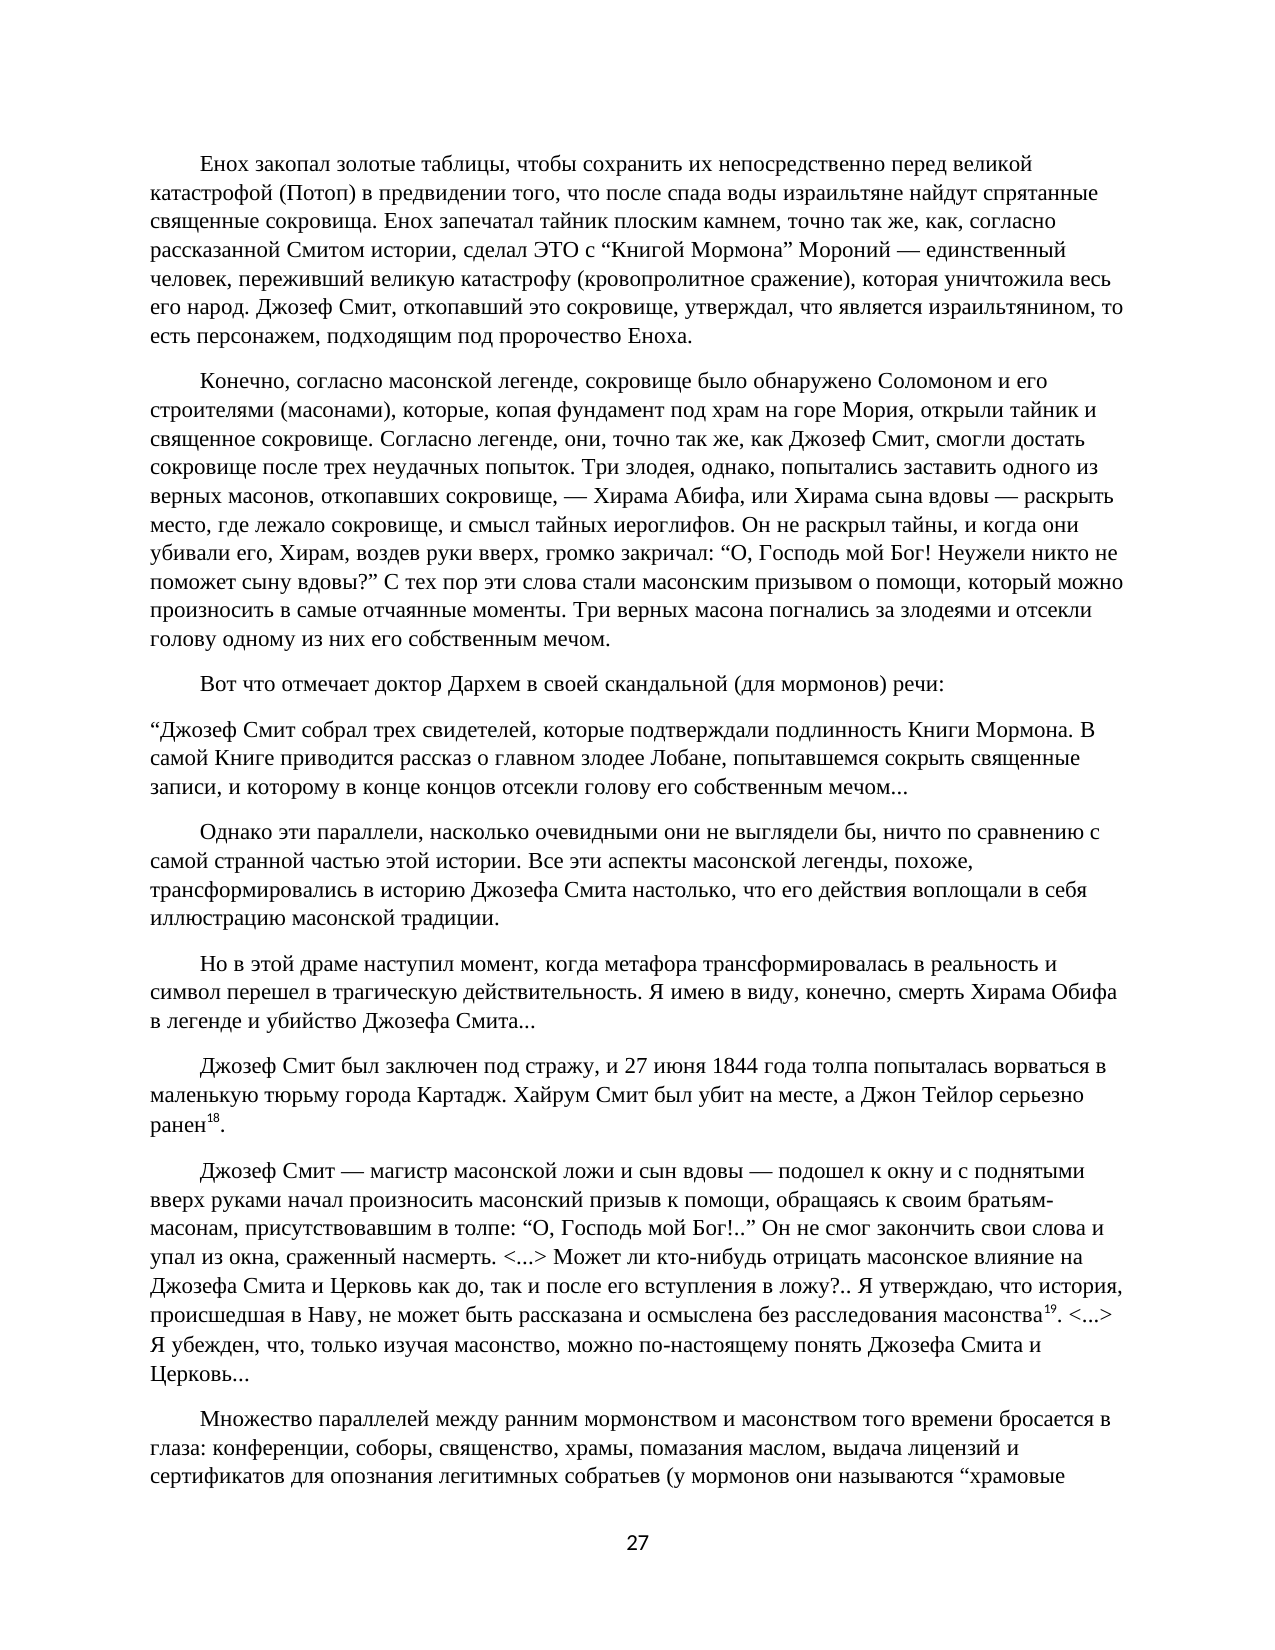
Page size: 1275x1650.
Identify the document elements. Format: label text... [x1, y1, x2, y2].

text Конечно, согласно масонской легенде, сокровище было обнаружено Соломоном и его строителями (масонами), которые, копая фундамент под храм на горе Мория, открыли тайник и священное сокровище. Согласно легенде, они, точно так же, как Джозеф Смит, смогли достать сокровище после трех неудачных попыток. Три злодея, однако, попытались заставить одного из верных масонов, откопавших сокровище, — Хирама Абифа, или Хирама сына вдовы — раскрыть место, где лежало сокровище, и смысл тайных иероглифов. Он не раскрыл тайны, и когда они убивали его, Хирам, воздев руки вверх, громко закричал: “О, Господь мой Бог! Неужели никто не поможет сыну вдовы?” С тех пор эти слова стали масонским призывом о помощи, который можно произносить в самые отчаянные моменты. Три верных масона погнались за злодеями и отсекли голову одному из них его собственным мечом. [150, 367, 1125, 652]
text Однако эти параллели, насколько очевидными они не выглядели бы, ничто по сравнению с самой странной частью этой истории. Все эти аспекты масонской легенды, похоже, трансформировались в историю Джозефа Смита настолько, что его действия воплощали в себя иллюстрацию масонской традиции. [150, 818, 1125, 931]
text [150, 1405, 1125, 1489]
text Джозеф Смит был заключен под стражу, и 27 июня 1844 года толпа попыталась ворваться в маленькую тюрьму города Картадж. Хайрум Смит был убит на месте, а Джон Тейлор серьезно ранен18. [150, 1052, 1125, 1138]
text Енох закопал золотые таблицы, чтобы сохранить их непосредственно перед великой катастрофой (Потоп) в предвидении того, что после спада воды израильтяне найдут спрятанные священные сокровища. Енох запечатал тайник плоским камнем, точно так же, как, согласно рассказанной Смитом истории, сделал ЭТО с “Книгой Мормона” Мороний — единственный человек, переживший великую катастрофу (кровопролитное сражение), которая уничтожила весь его народ. Джозеф Смит, откопавший это сокровище, утверждал, что является израильтянином, то есть персонажем, подходящим под пророчество Еноха. [150, 150, 1125, 348]
text Но в этой драме наступил момент, когда метафора трансформировалась в реальность и символ перешел в трагическую действительность. Я имею в виду, конечно, смерть Хирама Обифа в легенде и убийство Джозефа Смита... [150, 949, 1125, 1033]
text “Джозеф Смит собрал трех свидетелей, которые подтверждали подлинность Книги Мормона. В самой Книге приводится рассказ о главном злодее Лобане, попытавшемся сокрыть священные записи, и которому в конце концов отсекли голову его собственным мечом... [150, 716, 1125, 799]
text Вот что отмечает доктор Дархем в своей скандальной (для мормонов) речи: [150, 670, 1125, 697]
text Джозеф Смит — магистр масонской ложи и сын вдовы — подошел к окну и с поднятыми вверх руками начал произносить масонский призыв к помощи, обращаясь к своим братьям-масонам, присутствовавшим в толпе: “О, Господь мой Бог!..” Он не смог закончить свои слова и упал из окна, сраженный насмерть. <...> Может ли кто-нибудь отрицать масонское влияние на Джозефа Смита и Церковь как до, так и после его вступления в ложу?.. Я утверждаю, что история, происшедшая в Наву, не может быть рассказана и осмыслена без расследования масонства19. <...> Я убежден, что, только изучая масонство, можно по-настоящему понять Джозефа Смита и Церковь... [150, 1157, 1125, 1386]
